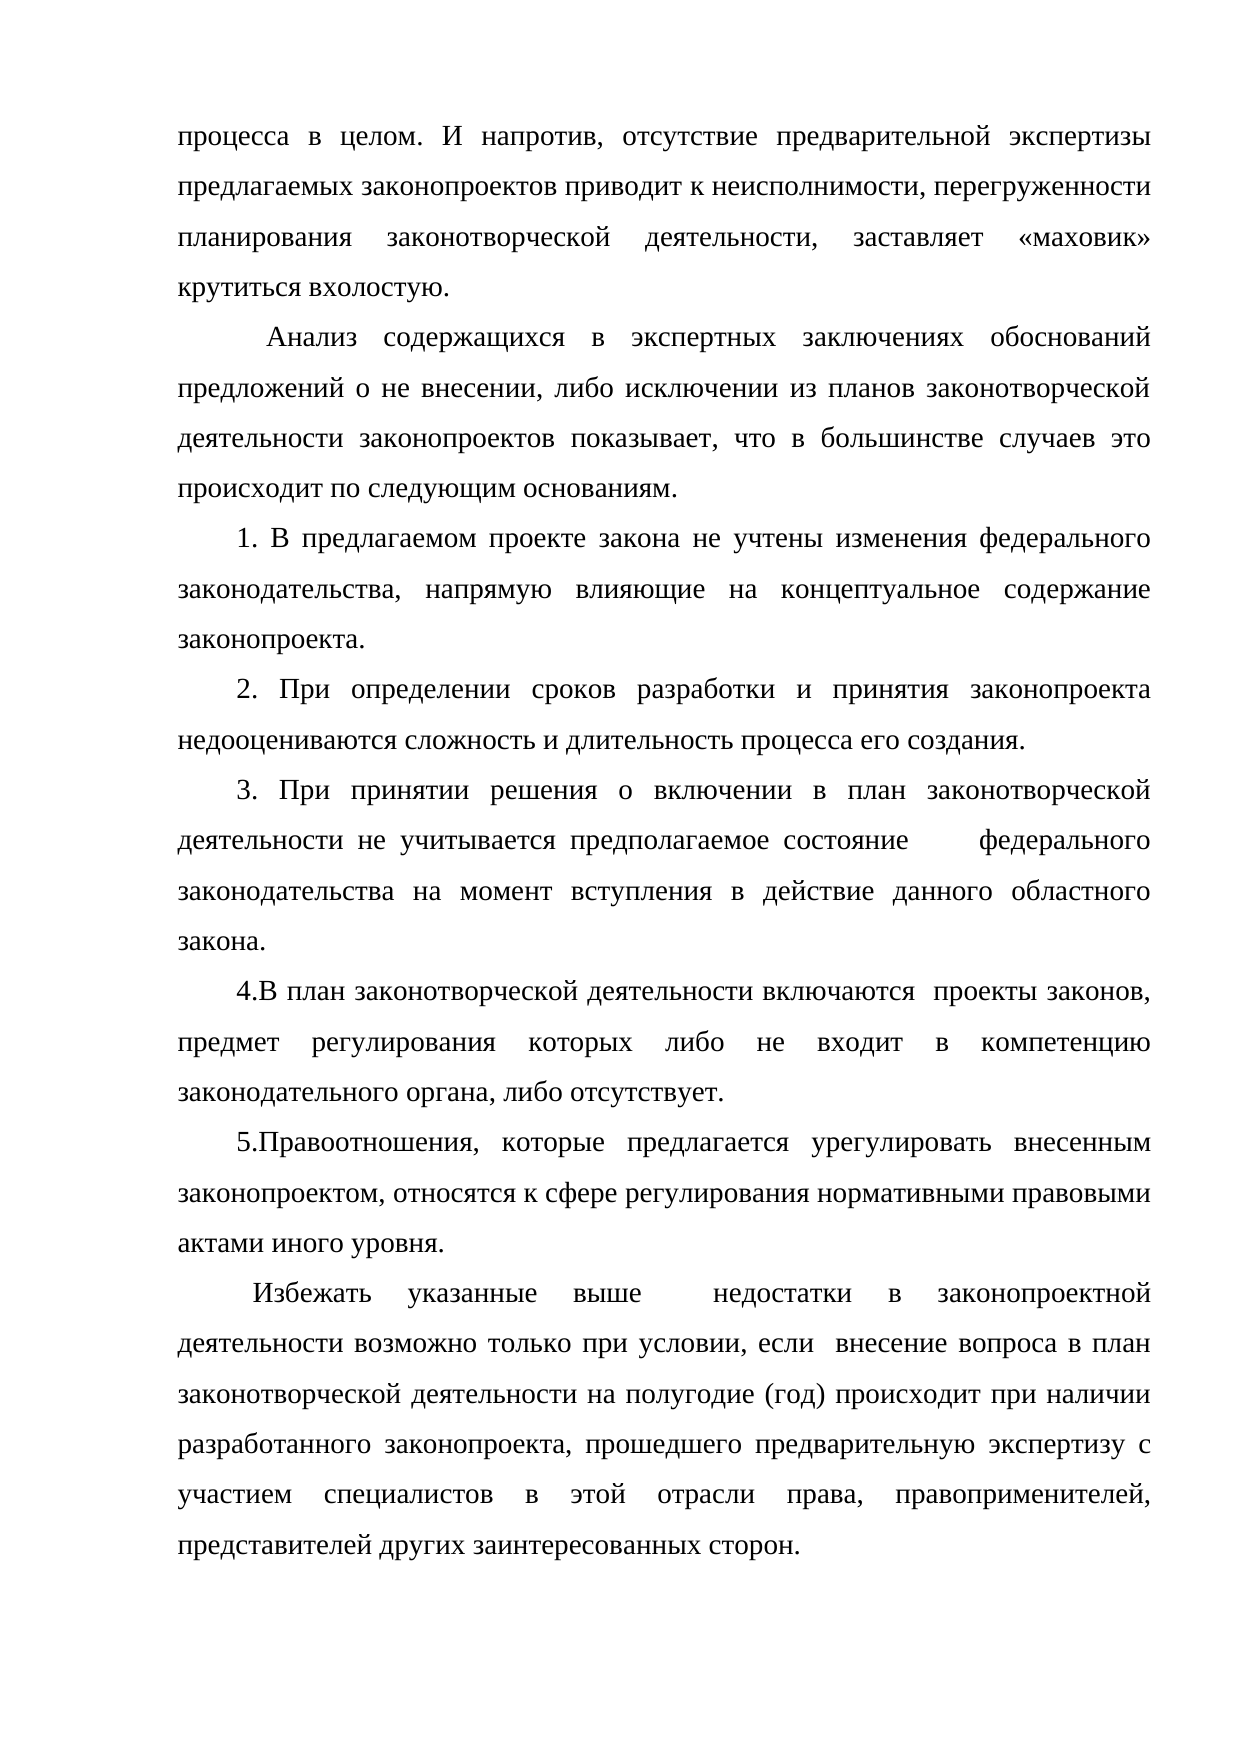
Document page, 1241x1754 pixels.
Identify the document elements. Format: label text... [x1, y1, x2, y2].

text 1. В предлагаемом проекте закона не учтены изменения федерального законодательства, напрямую влияющие на концептуальное содержание законопроекта. [177, 521, 1152, 655]
text 3. При принятии решения о включении в план законотворческой деятельности не учитывается предполагаемое состояние федерального законодательства на момент вступления в действие данного областного закона. [177, 772, 1152, 957]
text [177, 118, 1152, 303]
text Избежать указанные выше недостатки в законопроектной деятельности возможно только при условии, если внесение вопроса в план законотворческой деятельности на полугодие (год) происходит при наличии разработанного законопроекта, прошедшего предварительную экспертизу с участием специалистов в этой отрасли права, правоприменителей, представителей других заинтересованных сторон. [177, 1275, 1152, 1560]
text 2. При определении сроков разработки и принятия законопроекта недооцениваются сложность и длительность процесса его создания. [177, 672, 1152, 755]
text 4.В план законотворческой деятельности включаются проекты законов, предмет регулирования которых либо не входит в компетенцию законодательного органа, либо отсутствует. [177, 973, 1152, 1108]
text 5.Правоотношения, которые предлагается урегулировать внесенным законопроектом, относятся к сфере регулирования нормативными правовыми актами иного уровня. [177, 1124, 1152, 1258]
text Анализ содержащихся в экспертных заключениях обоснований предложений о не внесении, либо исключении из планов законотворческой деятельности законопроектов показывает, что в большинстве случаев это происходит по следующим основаниям. [177, 319, 1152, 504]
